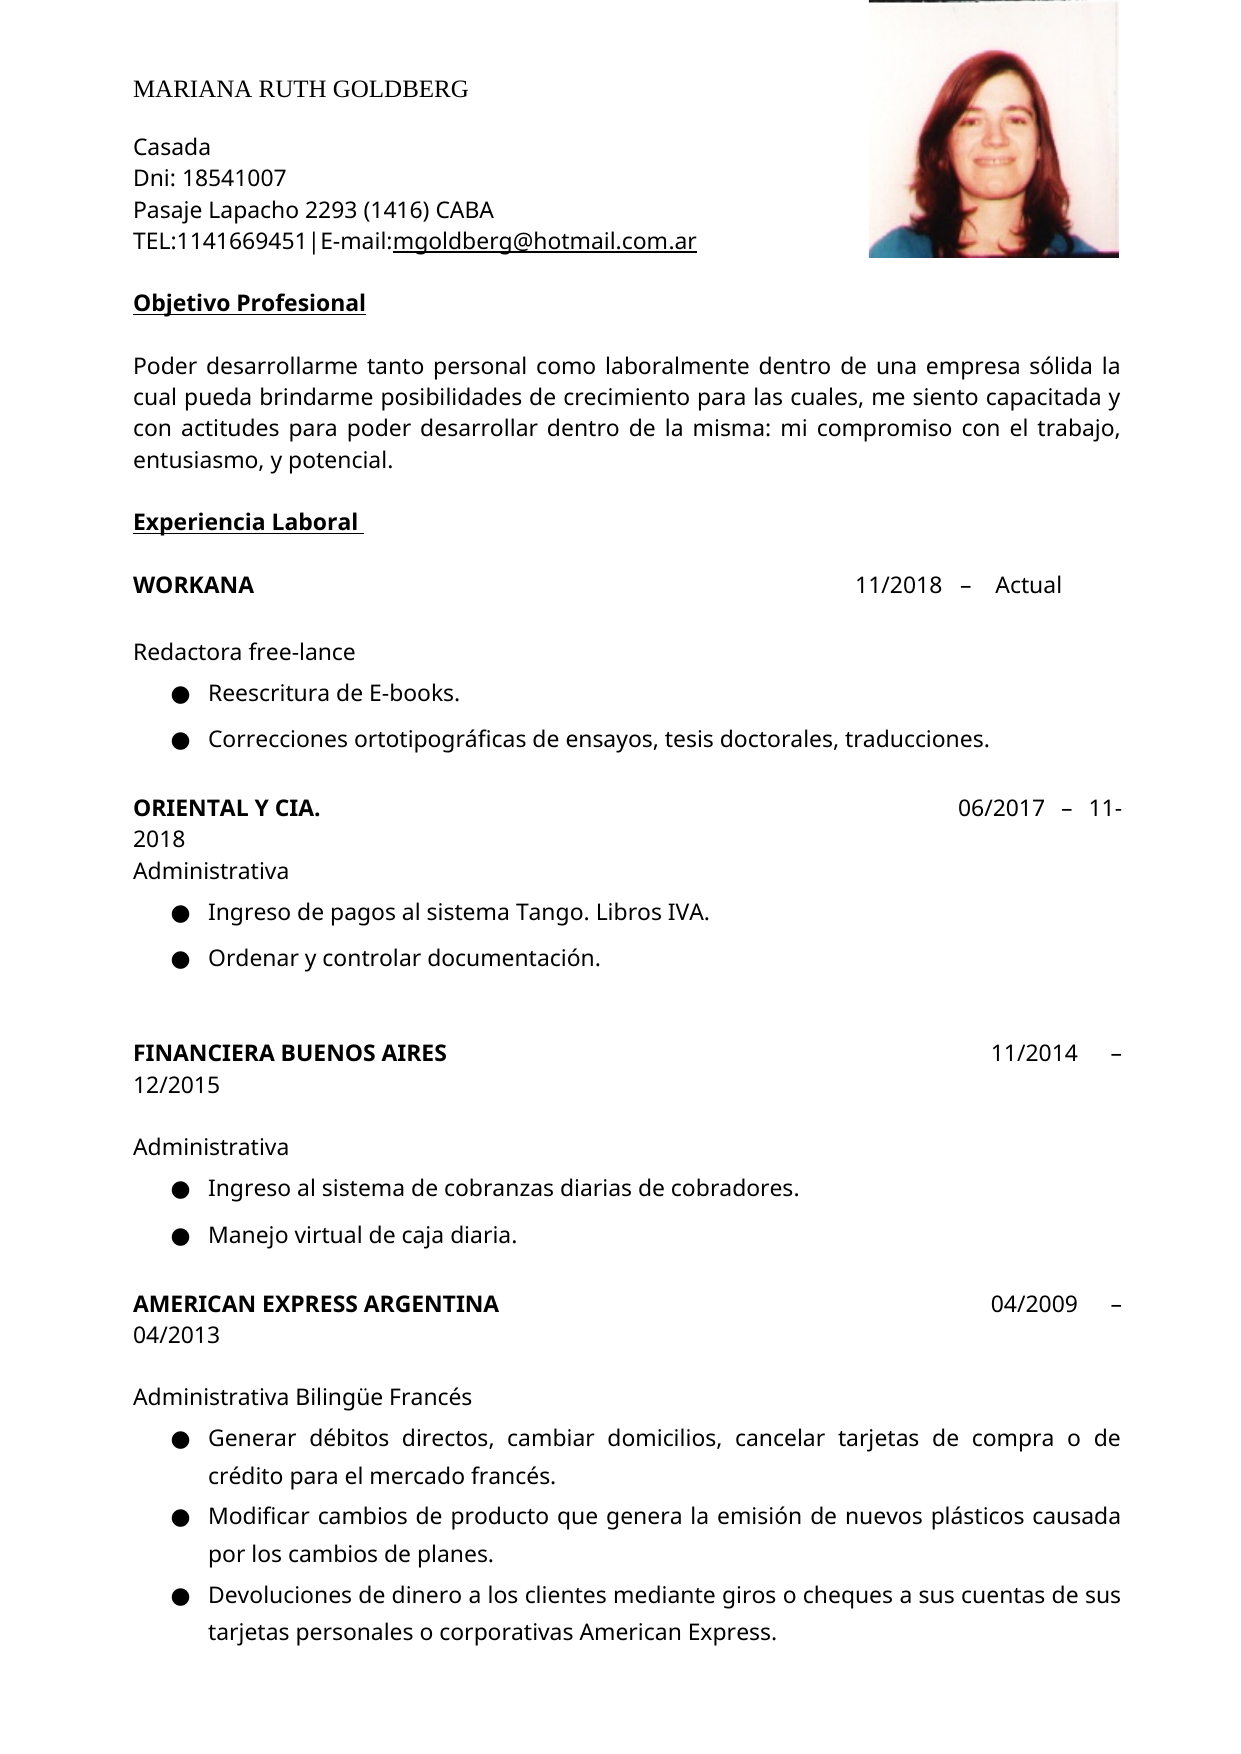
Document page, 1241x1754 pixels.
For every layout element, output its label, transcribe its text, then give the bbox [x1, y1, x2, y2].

picture [868, 0, 1119, 74]
subtitle Experiencia Laboral [133, 506, 1122, 537]
text Poder desarrollarme tanto personal como laboralmente dentro de una empresa sólida la cual pueda brindarme posibilidades de crecimiento para las cuales, me siento capacitada y con actitudes para poder desarrollar dentro de la misma: mi compromiso con el trabajo, entusiasmo, y potencial. [133, 350, 1122, 475]
text Redactora free-lance [133, 636, 1122, 667]
text FINANCIERA BUENOS AIRES 11/2014 – 12/2015 [133, 1037, 1122, 1100]
list Manejo virtual de caja diaria. [170, 1209, 1122, 1256]
text TEL:1141669451|E-mail:mgoldberg@hotmail.com.ar [133, 225, 1122, 256]
text MARIANA RUTH GOLDBERG [133, 74, 1122, 103]
text Dni: 18541007 [133, 162, 1122, 193]
subtitle Objetivo Profesional [133, 287, 1122, 318]
list Devoluciones de dinero a los clientes mediante giros o cheques a sus cuentas de sus tarjetas personales o corporativas American Express. [170, 1569, 1122, 1647]
list Ingreso al sistema de cobranzas diarias de cobradores. [170, 1162, 1122, 1209]
text Administrativa [133, 1131, 1122, 1162]
text Administrativa Bilingüe Francés [133, 1381, 1122, 1413]
list Correcciones ortotipográficas de ensayos, tesis doctorales, traducciones. [170, 714, 1122, 761]
text Pasaje Lapacho 2293 (1416) CABA [133, 193, 1122, 225]
list Reescritura de E-books. [170, 667, 1122, 714]
list Ingreso de pagos al sistema Tango. Libros IVA. [170, 886, 1122, 933]
text Casada [133, 131, 1122, 162]
text Administrativa [133, 855, 1122, 886]
list Modificar cambios de producto que genera la emisión de nuevos plásticos causada por los cambios de planes. [170, 1491, 1122, 1569]
picture [868, 103, 1119, 131]
text AMERICAN EXPRESS ARGENTINA 04/2009 – 04/2013 [133, 1288, 1122, 1350]
subtitle WORKANA 11/2018 – Actual [133, 568, 1122, 600]
text ORIENTAL Y CIA. 06/2017 – 11-2018 [133, 792, 1122, 855]
list Ordenar y controlar documentación. [170, 933, 1122, 980]
list Generar débitos directos, cambiar domicilios, cancelar tarjetas de compra o de crédito para el mercado francés. [170, 1413, 1122, 1491]
